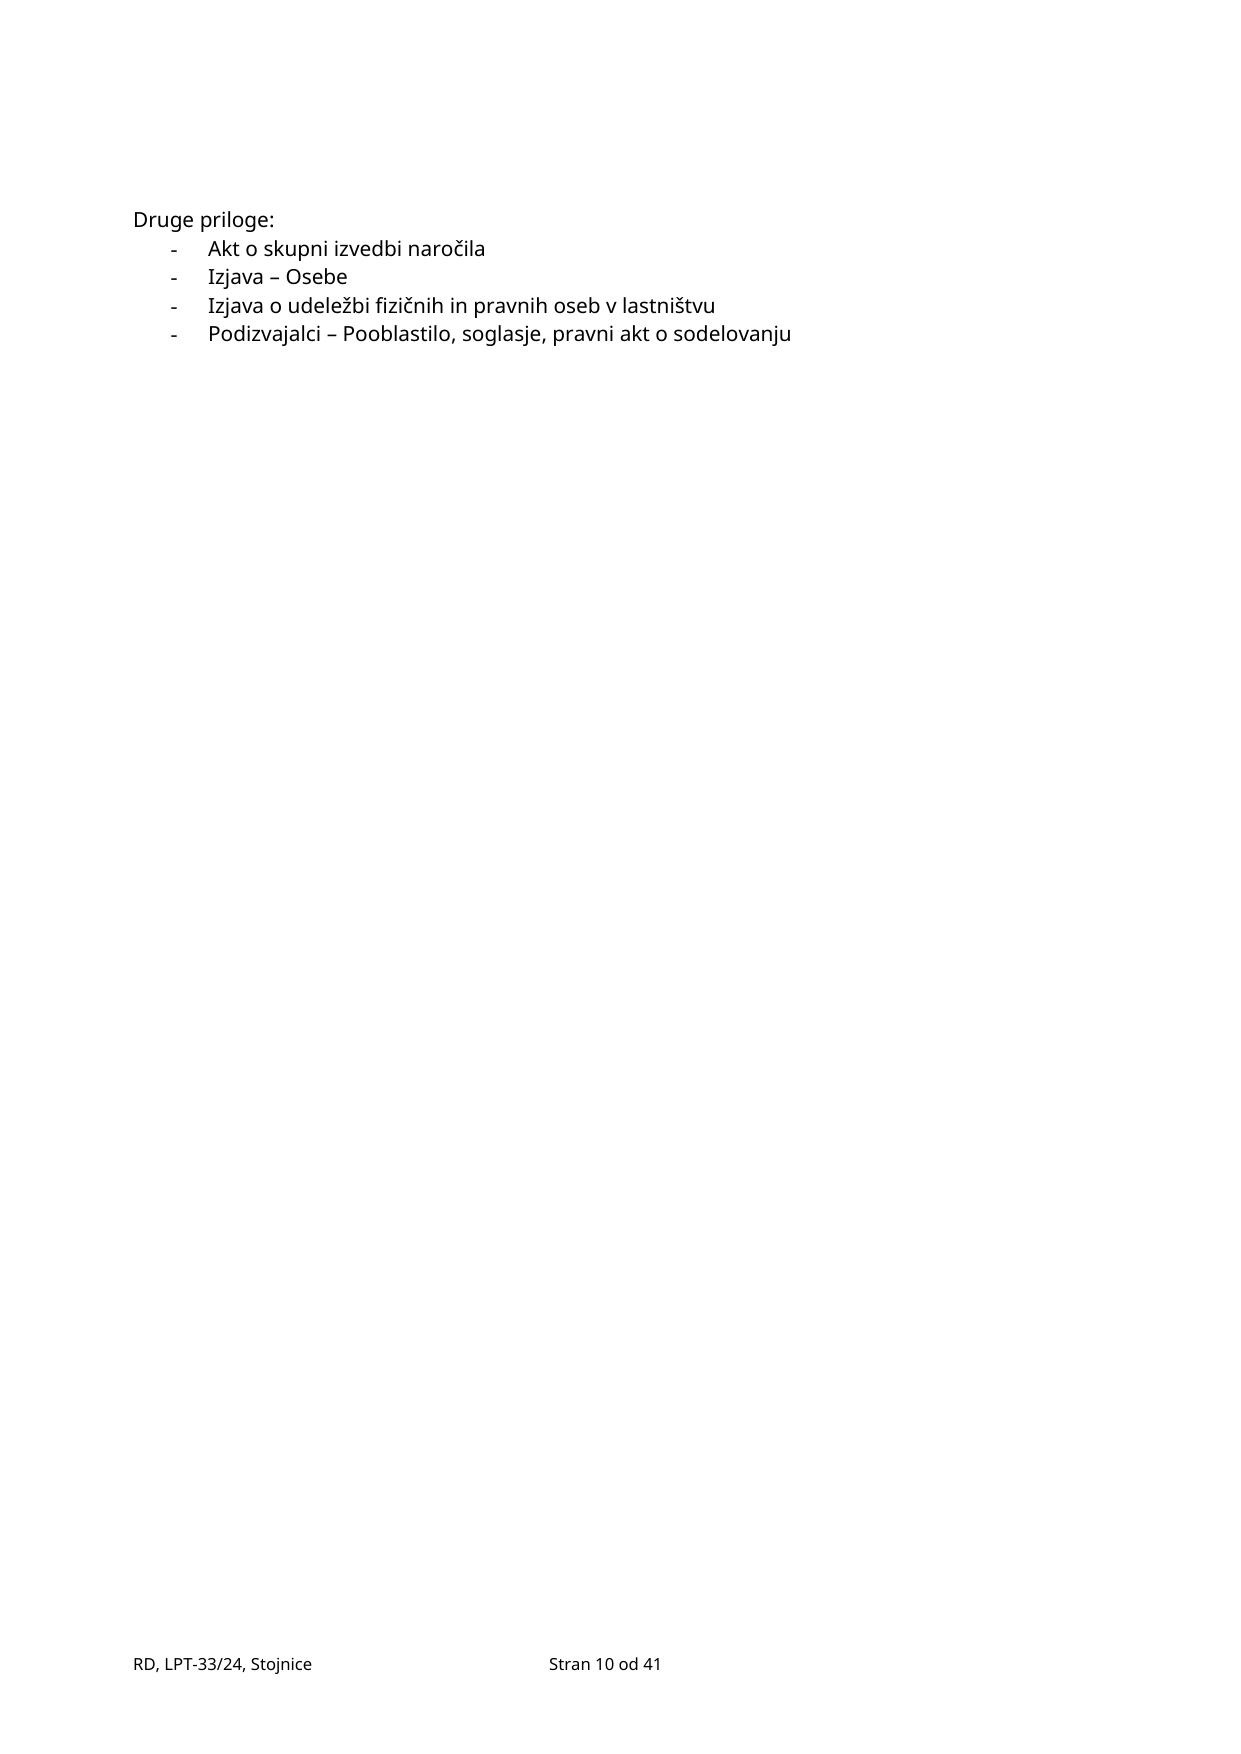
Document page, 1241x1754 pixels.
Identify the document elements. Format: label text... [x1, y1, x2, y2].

list Izjava – Osebe [170, 262, 1107, 291]
text Druge priloge: [133, 206, 1107, 234]
list Izjava o udeležbi fizičnih in pravnih oseb v lastništvu [170, 291, 1107, 319]
list Podizvajalci – Pooblastilo, soglasje, pravni akt o sodelovanju [170, 319, 1107, 348]
list Akt o skupni izvedbi naročila [170, 234, 1107, 262]
